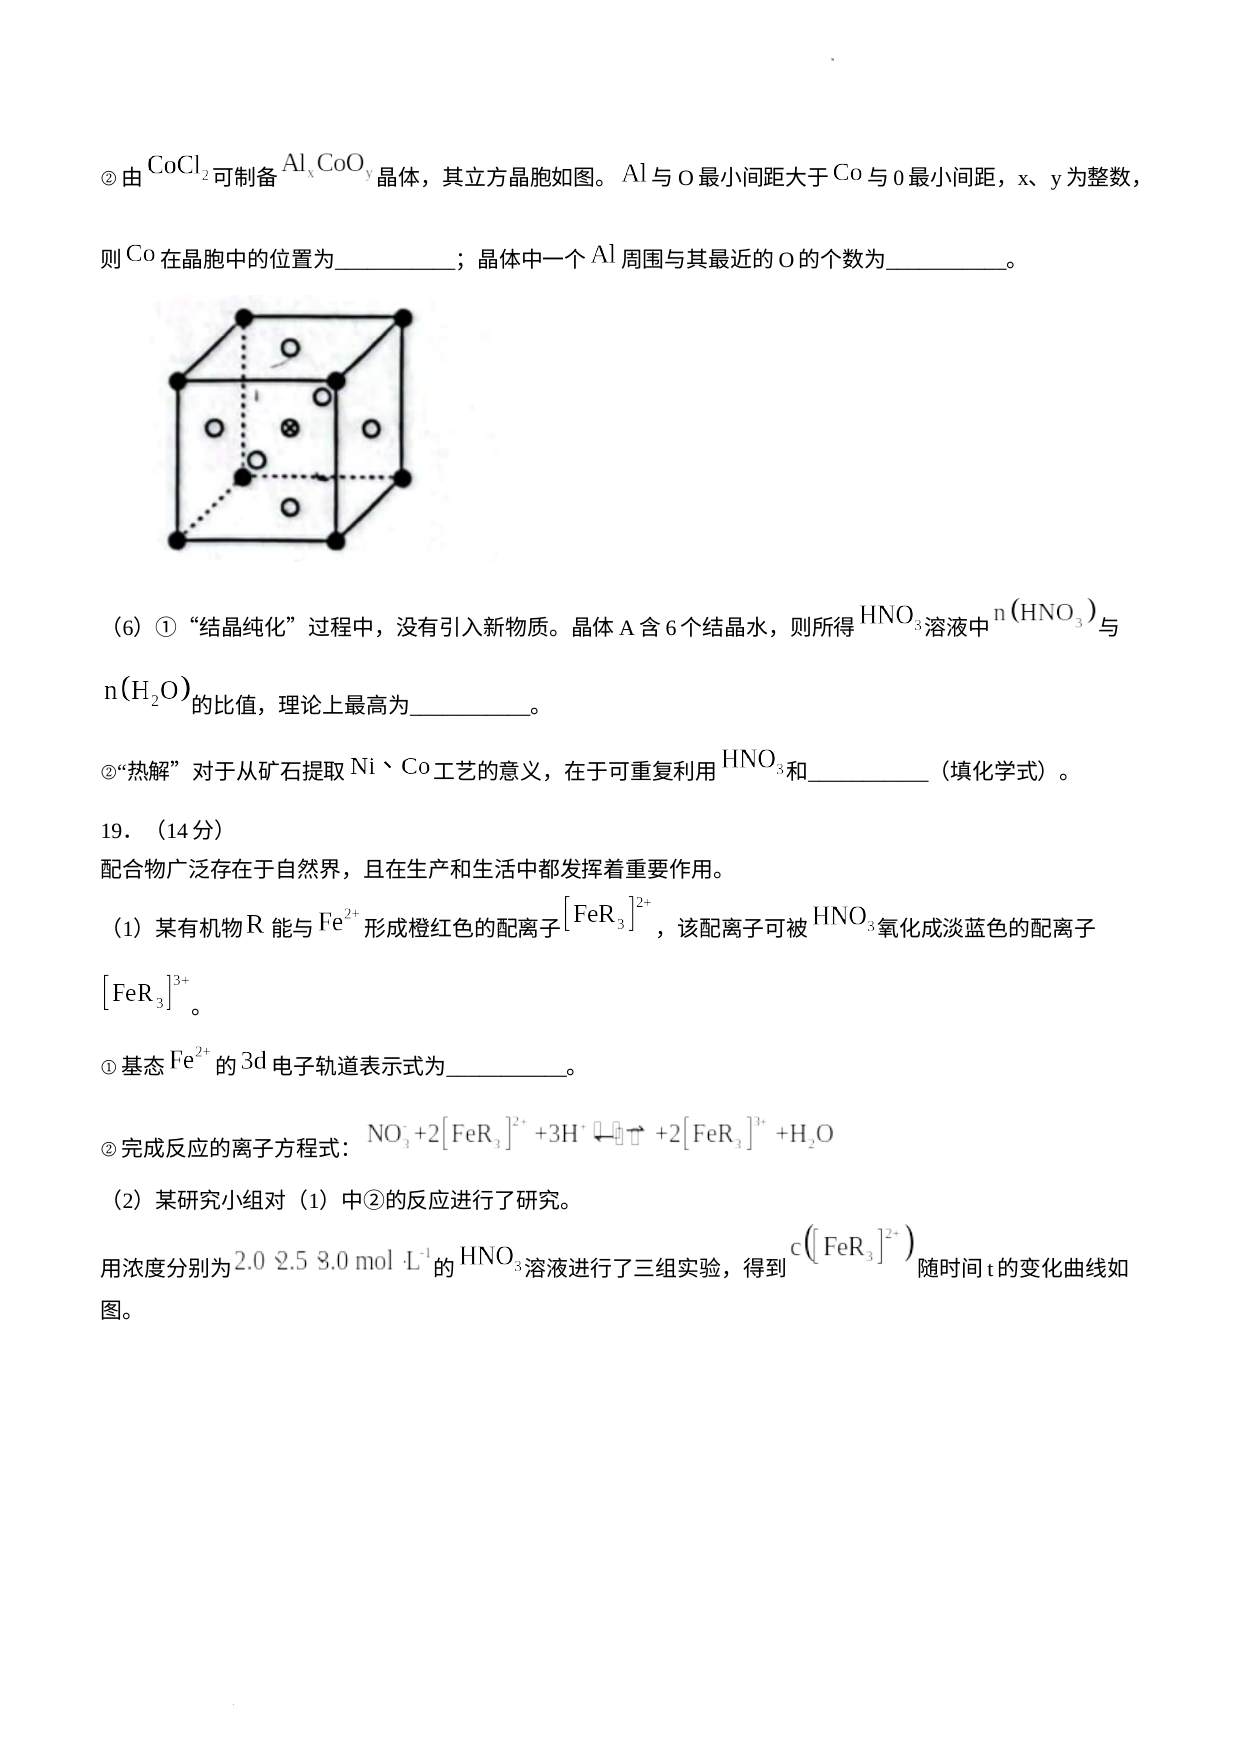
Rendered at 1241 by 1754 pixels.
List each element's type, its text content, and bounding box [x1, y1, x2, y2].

text ②由可制备晶体，其立方晶胞如图。与O最小间距大于与0最小间距，x、y为整数，则在晶胞中的位置为___________；晶体中一个周围与其最近的O的个数为___________。 [100, 146, 1140, 289]
text ②完成反应的离子方程式： [100, 1111, 1140, 1176]
text （2）某研究小组对（1）中②的反应进行了研究。 [100, 1182, 1140, 1215]
text （6）①“结晶纯化”过程中，没有引入新物质。晶体A含6个结晶水，则所得溶液中与的比值，理论上最高为___________。 [100, 593, 1140, 736]
picture [100, 295, 498, 562]
text 用浓度分别为的溶液进行了三组实验，得到随时间t的变化曲线如图。 [100, 1221, 1140, 1325]
text ②“热解”对于从矿石提取工艺的意义，在于可重复利用和___________（填化学式）。 [100, 742, 1140, 807]
text （1）某有机物能与形成橙红色的配离子，该配离子可被氧化成淡蓝色的配离子。 [100, 891, 1140, 1033]
text 配合物广泛存在于自然界，且在生产和生活中都发挥着重要作用。 [100, 852, 1140, 884]
text 19．（14分） [100, 813, 1140, 846]
text ①基态的电子轨道表示式为___________。 [100, 1040, 1140, 1105]
